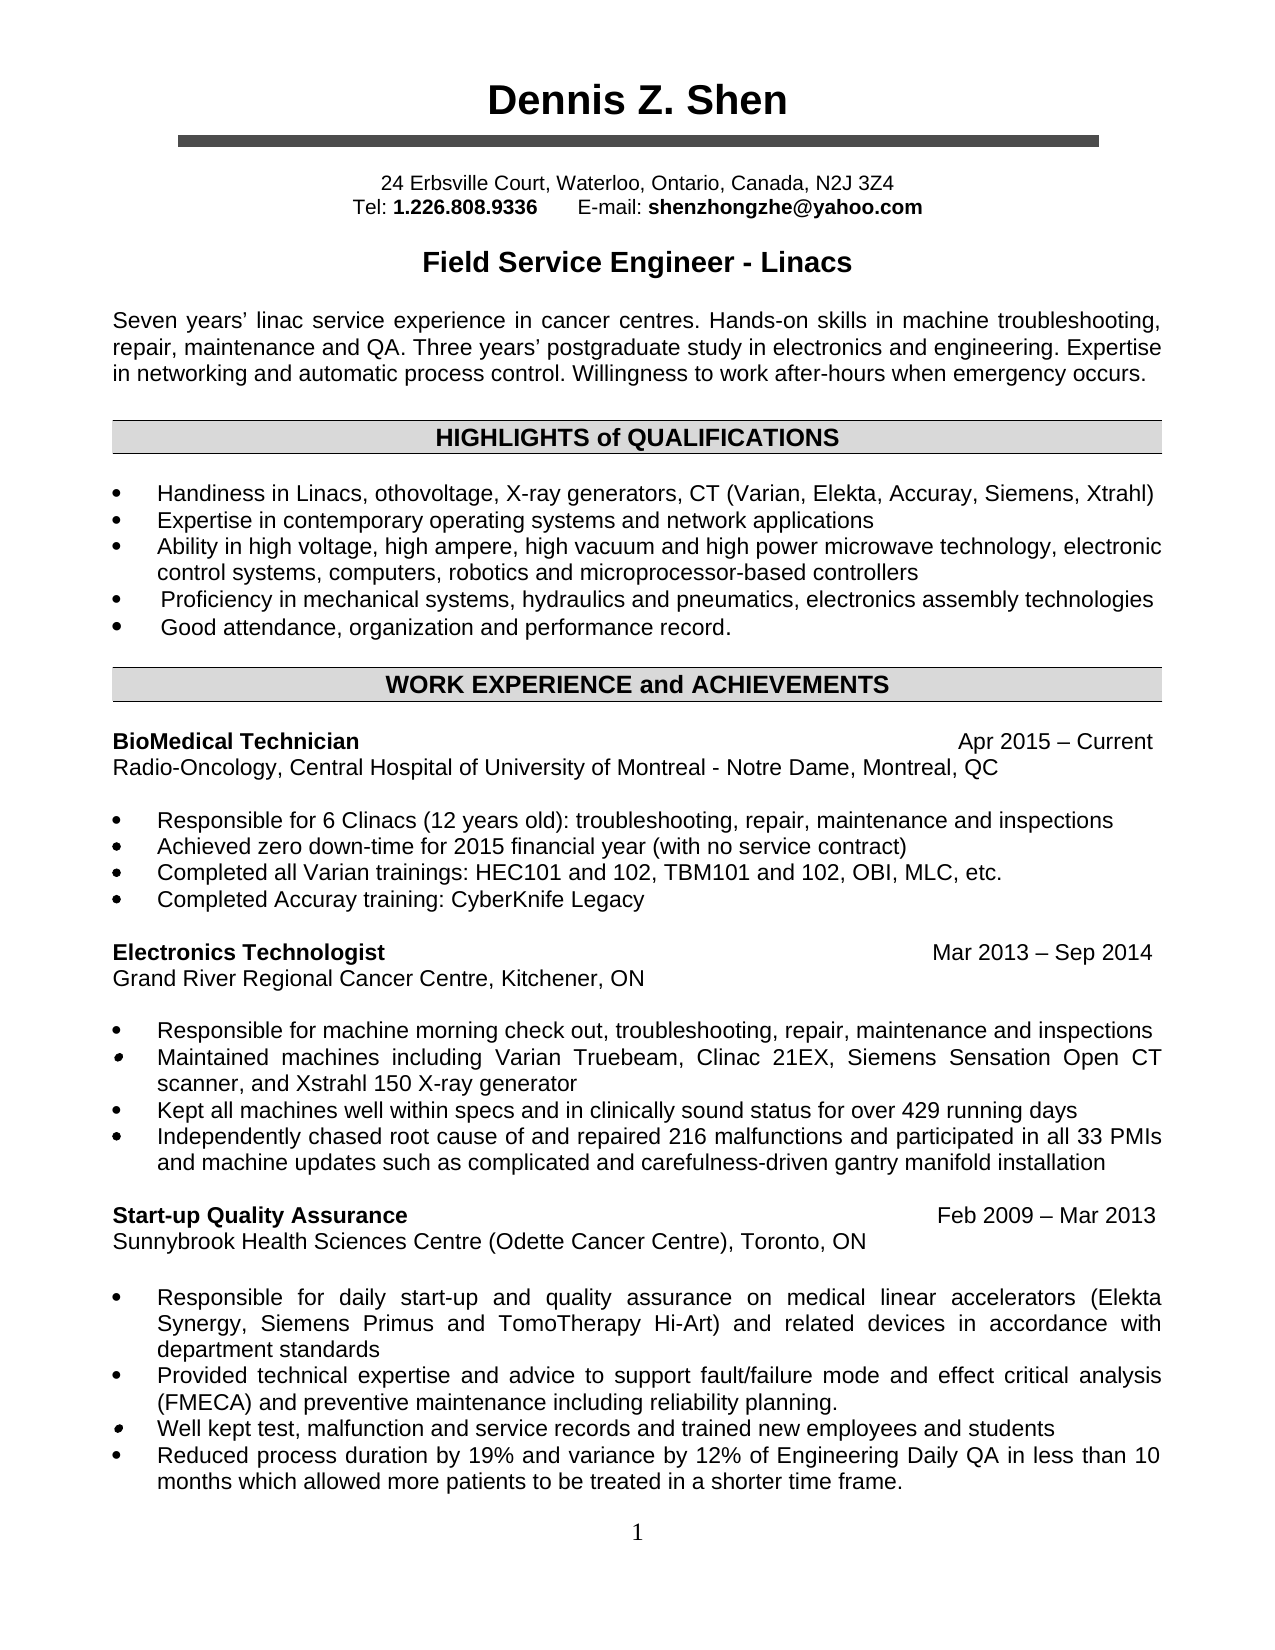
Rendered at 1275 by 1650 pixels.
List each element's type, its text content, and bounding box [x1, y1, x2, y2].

text Grand River Regional Cancer Centre, Kitchener, ON [112, 965, 1164, 991]
list Responsible for machine morning check out, troubleshooting, repair, maintenance and inspections [112, 1017, 1162, 1044]
text Seven years’ linac service experience in cancer centres. Hands-on skills in machine troubleshooting, repair, maintenance and QA. Three years’ postgraduate study in electronics and engineering. Expertise in networking and automatic process control. Willingness to work after-hours when emergency occurs. [112, 307, 1162, 386]
list Independently chased root cause of and repaired 216 malfunctions and participated in all 33 PMIs and machine updates such as complicated and carefulness-driven gantry manifold installation [112, 1123, 1162, 1176]
text Field Service Engineer - Linacs [112, 245, 1162, 279]
list Ability in high voltage, high ampere, high vacuum and high power microwave technology, electronic control systems, computers, robotics and microprocessor-based controllers [112, 533, 1162, 586]
text BioMedical Technician Apr 2015 – Current [112, 728, 1164, 754]
list Completed Accuray training: CyberKnife Legacy [112, 886, 1164, 912]
list Expertise in contemporary operating systems and network applications [112, 507, 1162, 533]
text Radio-Oncology, Central Hospital of University of Montreal - Notre Dame, Montreal, QC [112, 754, 1164, 780]
list Achieved zero down-time for 2015 financial year (with no service contract) [112, 833, 1164, 859]
list Provided technical expertise and advice to support fault/failure mode and effect critical analysis (FMECA) and preventive maintenance including reliability planning. [112, 1362, 1162, 1415]
list Reduced process duration by 19% and variance by 12% of Engineering Daily QA in less than 10 months which allowed more patients to be treated in a shorter time frame. [112, 1442, 1162, 1494]
text Start-up Quality Assurance Feb 2009 – Mar 2013 [112, 1202, 1164, 1228]
list Handiness in Linacs, othovoltage, X-ray generators, CT (Varian, Elekta, Accuray, Siemens, Xtrahl) [112, 480, 1162, 507]
text Sunnybrook Health Sciences Centre (Odette Cancer Centre), Toronto, ON [112, 1228, 1164, 1255]
list Completed all Varian trainings: HEC101 and 102, TBM101 and 102, OBI, MLC, etc. [112, 859, 1164, 886]
list Kept all machines well within specs and in clinically sound status for over 429 running days [112, 1097, 1162, 1123]
list Proficiency in mechanical systems, hydraulics and pneumatics, electronics assembly technologies [112, 586, 1162, 612]
list Responsible for daily start-up and quality assurance on medical linear accelerators (Elekta Synergy, Siemens Primus and TomoTherapy Hi-Art) and related devices in accordance with department standards [112, 1283, 1162, 1362]
text Electronics Technologist Mar 2013 – Sep 2014 [112, 938, 1164, 965]
text Work EXPERIENCE and Achievements [112, 668, 1162, 701]
list Maintained machines including Varian Truebeam, Clinac 21EX, Siemens Sensation Open CT scanner, and Xstrahl 150 X-ray generator [112, 1044, 1162, 1097]
text Highlights of QUALIFICATIONS [112, 421, 1162, 454]
list Responsible for 6 Clinacs (12 years old): troubleshooting, repair, maintenance and inspections [112, 807, 1162, 833]
list Well kept test, malfunction and service records and trained new employees and students [112, 1415, 1162, 1442]
list Good attendance, organization and performance record. [112, 612, 1162, 641]
